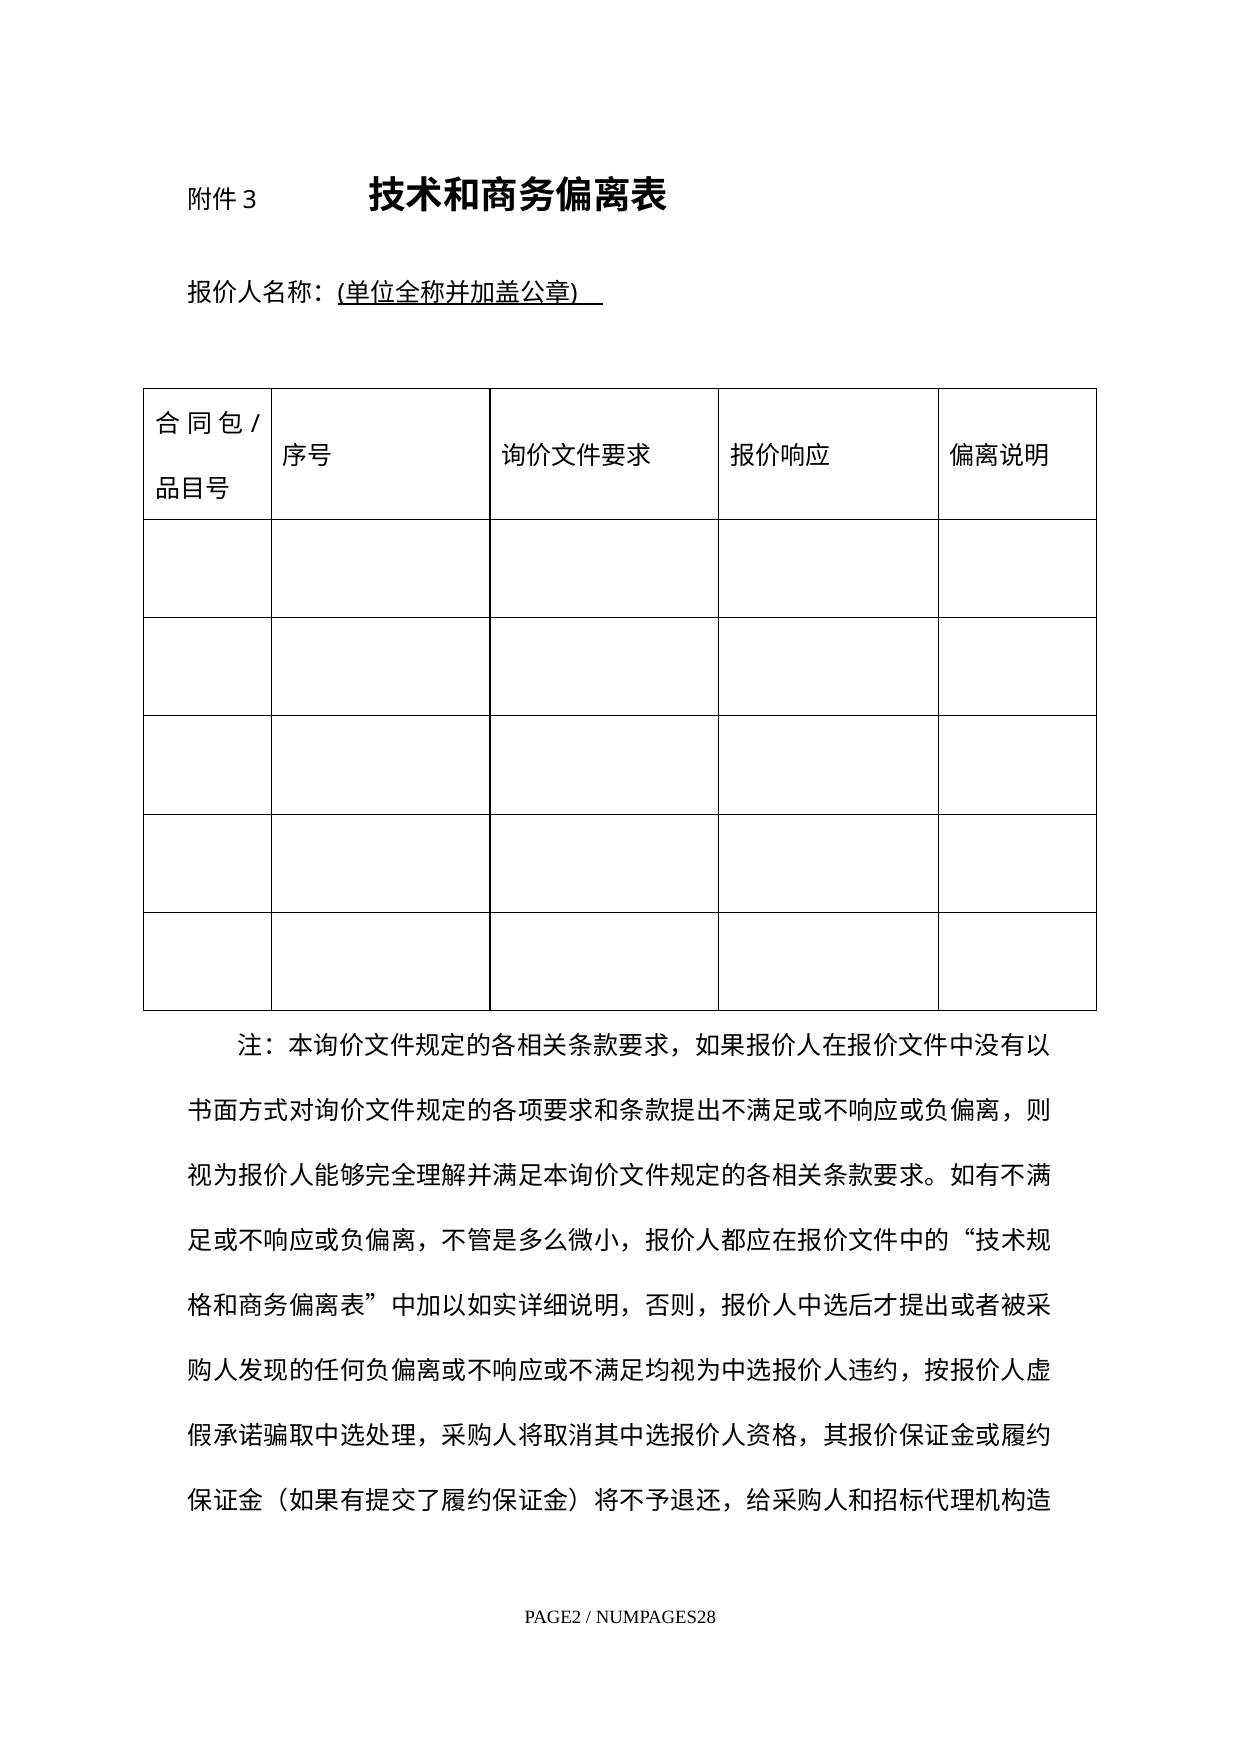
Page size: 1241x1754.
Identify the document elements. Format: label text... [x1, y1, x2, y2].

text 附件3 技术和商务偏离表 [187, 160, 1053, 225]
table_cell [272, 913, 489, 1010]
table_cell [939, 520, 1096, 617]
table_cell [144, 520, 271, 617]
table_cell [939, 716, 1096, 813]
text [187, 1011, 1053, 1531]
table_header 询价文件要求 [491, 389, 718, 519]
table_cell [144, 716, 271, 813]
table_cell [144, 618, 271, 715]
table_cell [939, 815, 1096, 912]
table_cell [491, 913, 718, 1010]
table_cell [491, 815, 718, 912]
table_cell [939, 913, 1096, 1010]
table_header 报价响应 [719, 389, 938, 519]
table_cell [272, 520, 489, 617]
table_cell [719, 913, 938, 1010]
table_cell [719, 618, 938, 715]
table_cell [719, 815, 938, 912]
table_header 合同包/品目号 [144, 389, 271, 519]
table_cell [272, 815, 489, 912]
table_cell [144, 815, 271, 912]
table_cell [491, 716, 718, 813]
table_cell [491, 618, 718, 715]
table_cell [719, 520, 938, 617]
text 报价人名称：(单位全称并加盖公章) [187, 258, 1053, 323]
table_cell [719, 716, 938, 813]
table_cell [144, 913, 271, 1010]
table_cell [272, 716, 489, 813]
table_cell [491, 520, 718, 617]
table_cell [272, 618, 489, 715]
table_cell [939, 618, 1096, 715]
table_header 序号 [272, 389, 489, 519]
table_header 偏离说明 [939, 389, 1096, 519]
